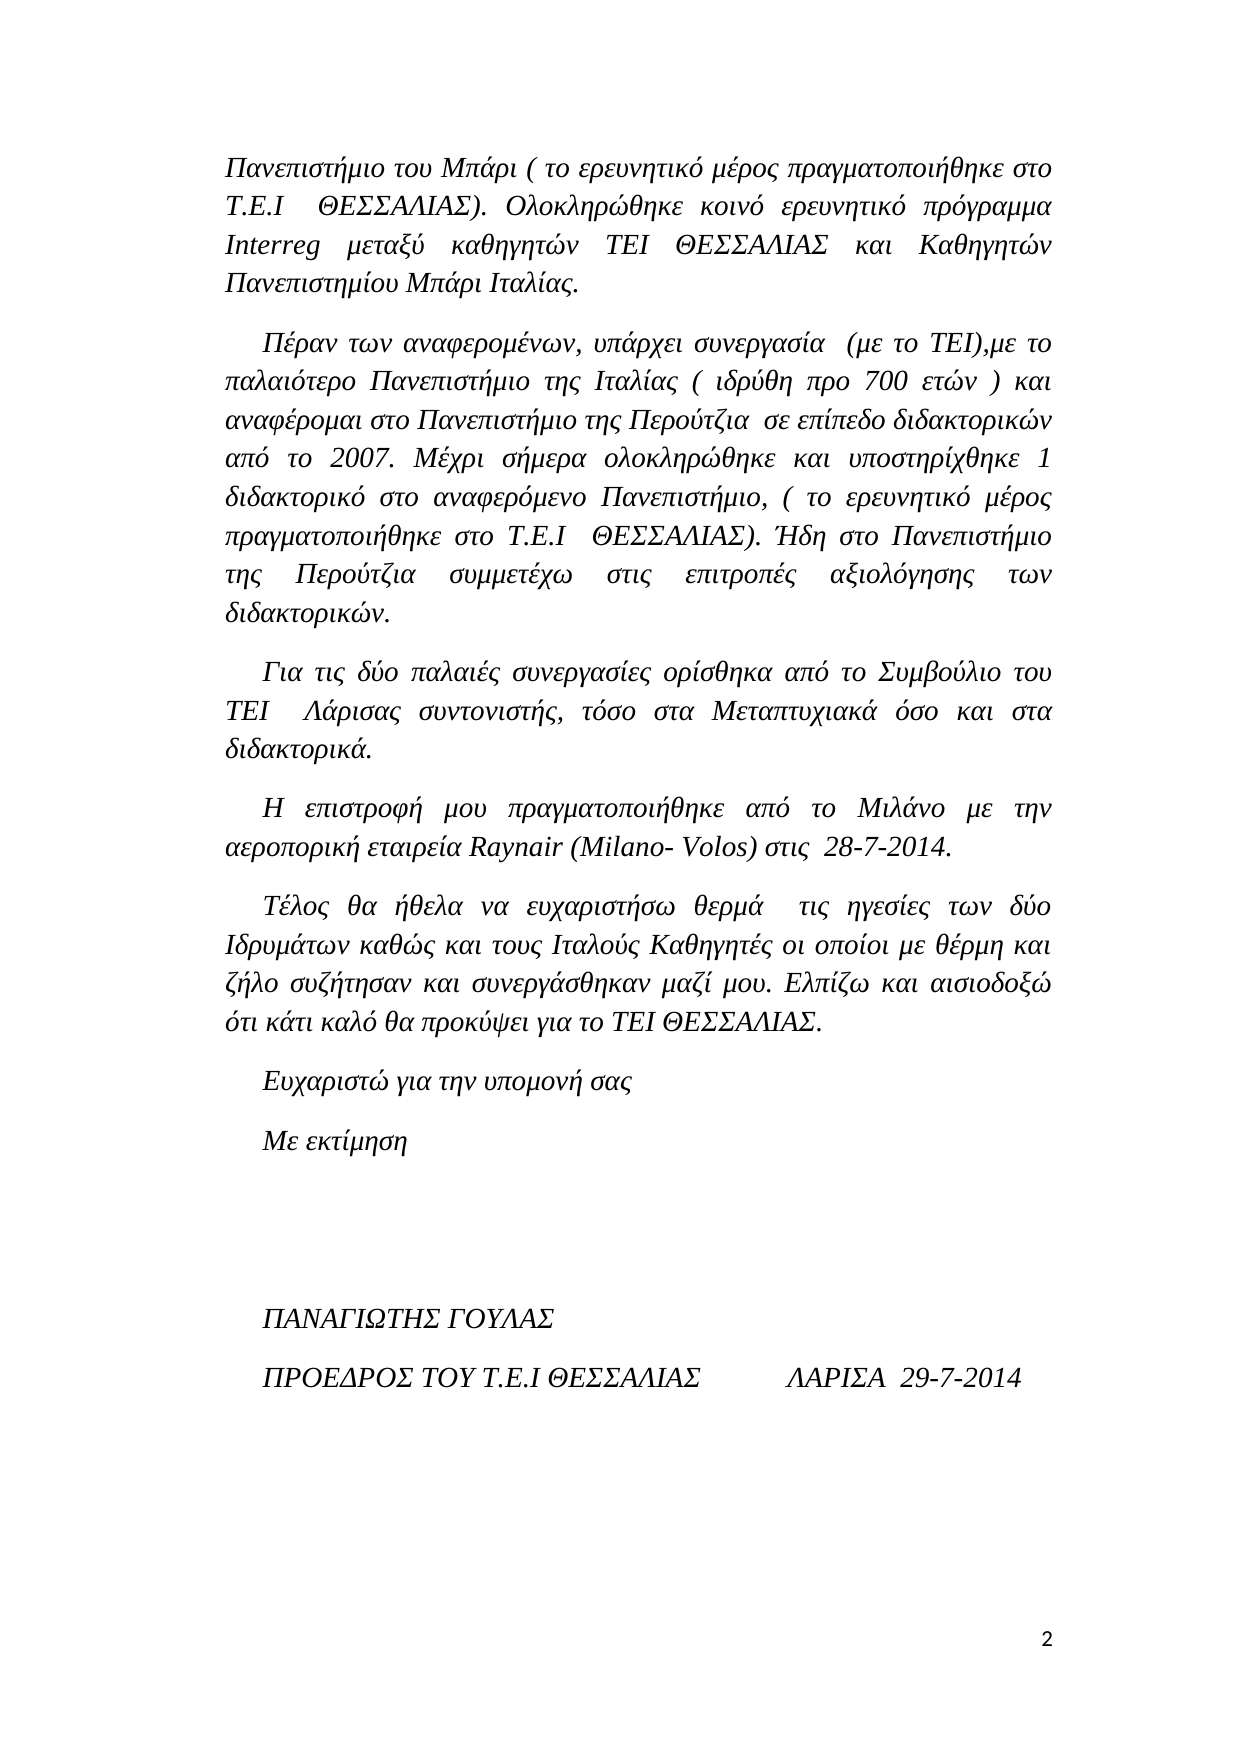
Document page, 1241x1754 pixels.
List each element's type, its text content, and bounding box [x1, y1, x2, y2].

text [225, 150, 1053, 299]
text Η επιστροφή μου πραγματοποιήθηκε από το Μιλάνο με την αεροπορική εταιρεία Raynair (Milano- Volos) στις 28-7-2014. [225, 791, 1053, 863]
text Τέλος θα ήθελα να ευχαριστήσω θερμά τις ηγεσίες των δύο Ιδρυμάτων καθώς και τους Ιταλούς Καθηγητές οι οποίοι με θέρμη και ζήλο συζήτησαν και συνεργάσθηκαν μαζί μου. Ελπίζω και αισιοδοξώ ότι κάτι καλό θα προκύψει για το ΤΕΙ ΘΕΣΣΑΛΙΑΣ. [225, 888, 1053, 1038]
text Ευχαριστώ για την υπομονή σας [225, 1063, 1053, 1097]
text Για τις δύο παλαιές συνεργασίες ορίσθηκα από το Συμβούλιο του ΤΕΙ Λάρισας συντονιστής, τόσο στα Μεταπτυχιακά όσο και στα διδακτορικά. [225, 654, 1053, 765]
text Με εκτίμηση [225, 1123, 1053, 1156]
text ΠΡΟΕΔΡΟΣ ΤΟΥ Τ.Ε.Ι ΘΕΣΣΑΛΙΑΣ ΛΑΡΙΣΑ 29-7-2014 [225, 1360, 1053, 1394]
text Πέραν των αναφερομένων, υπάρχει συνεργασία (με το ΤΕΙ),με το παλαιότερο Πανεπιστήμιο της Ιταλίας ( ιδρύθη προ 700 ετών ) και αναφέρομαι στο Πανεπιστήμιο της Περούτζια σε επίπεδο διδακτορικών από το 2007. Μέχρι σήμερα ολοκληρώθηκε και υποστηρίχθηκε 1 διδακτορικό στο αναφερόμενο Πανεπιστήμιο, ( το ερευνητικό μέρος πραγματοποιήθηκε στο Τ.Ε.Ι ΘΕΣΣΑΛΙΑΣ). Ήδη στο Πανεπιστήμιο της Περούτζια συμμετέχω στις επιτροπές αξιολόγησης των διδακτορικών. [225, 325, 1053, 628]
text ΠΑΝΑΓΙΩΤΗΣ ΓΟΥΛΑΣ [225, 1301, 1053, 1334]
